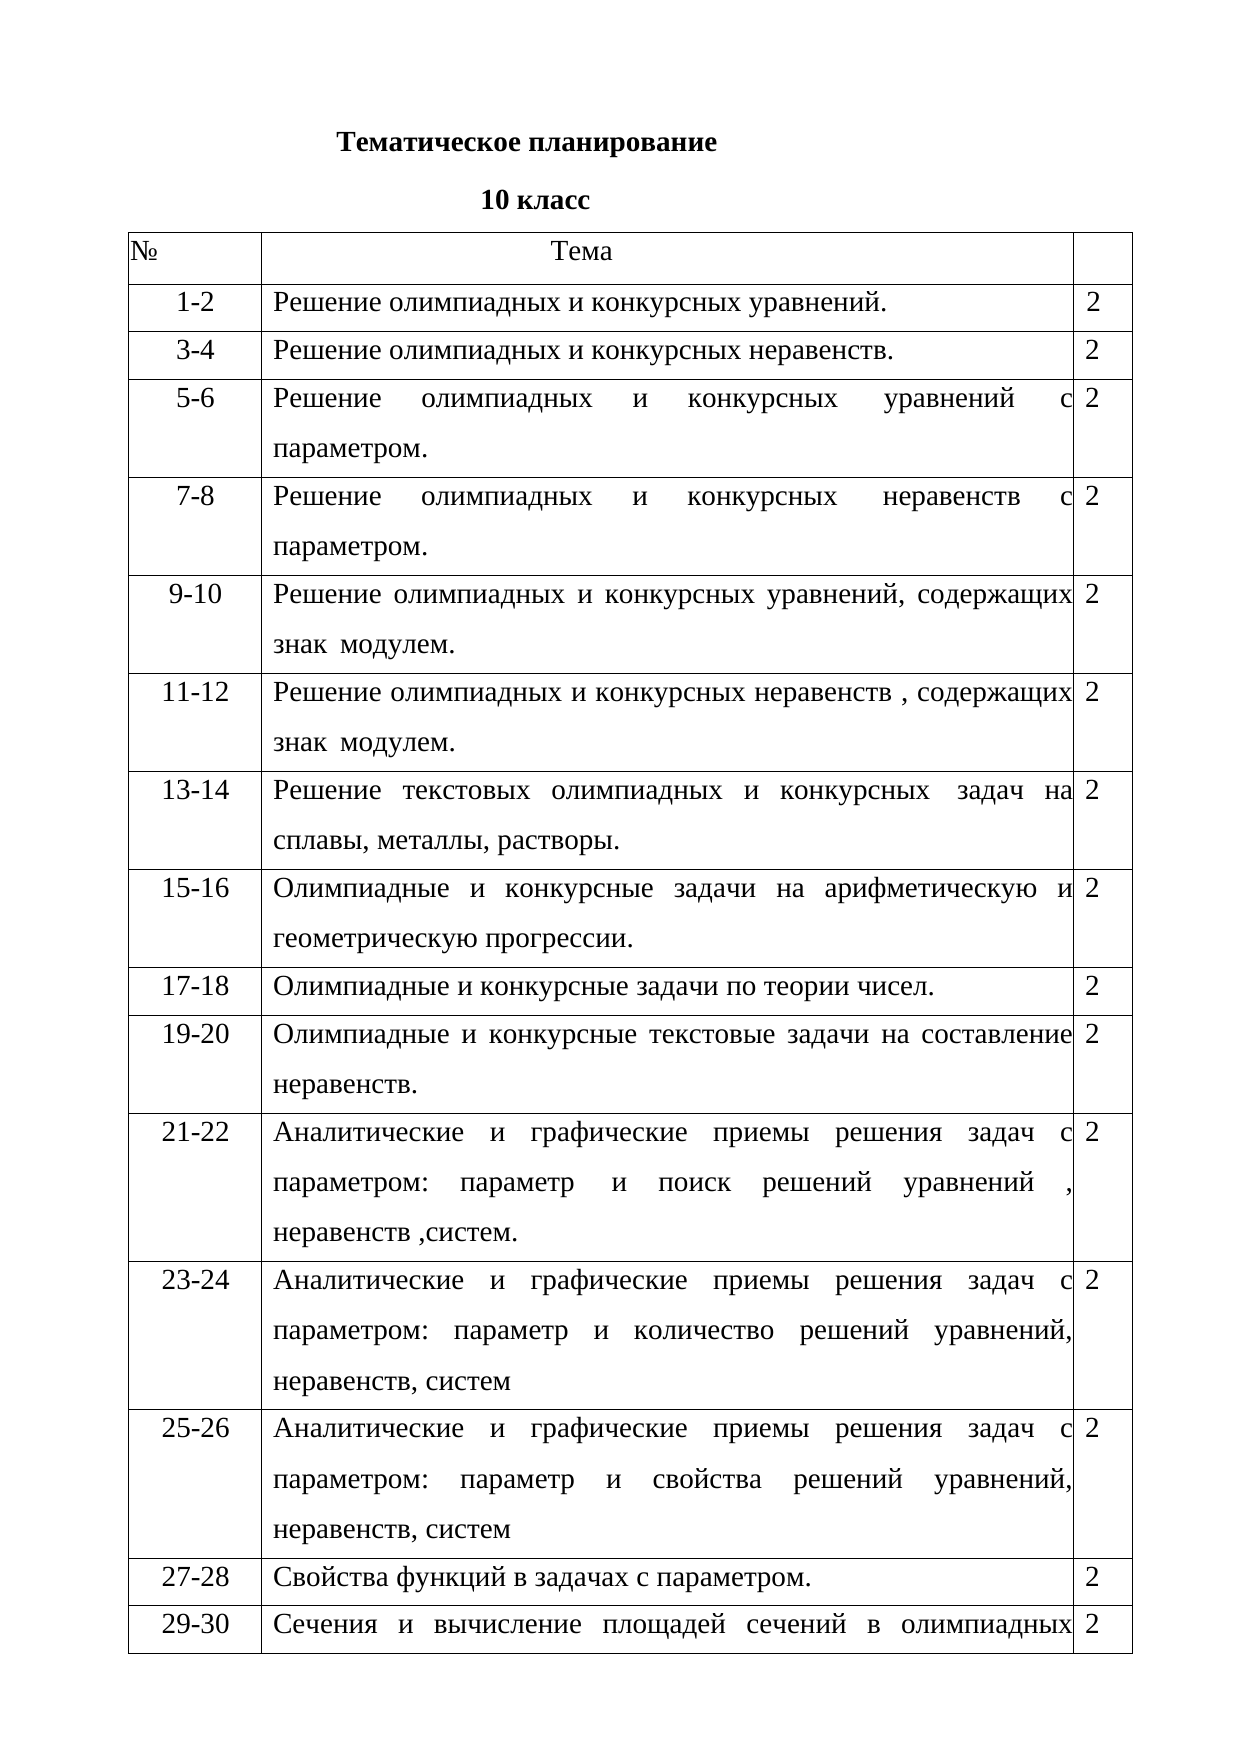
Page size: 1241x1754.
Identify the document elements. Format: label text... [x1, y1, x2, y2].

table_cell 2 [1074, 674, 1132, 771]
table_cell 2 [1074, 1114, 1132, 1261]
table_cell 2 [1074, 1606, 1132, 1653]
table_header [1074, 233, 1132, 283]
table_cell Свойства функций в задачах с параметром. [262, 1559, 1073, 1605]
table_cell 9-10 [129, 576, 261, 673]
table_cell Решение олимпиадных и конкурсных неравенств с параметром. [262, 478, 1073, 575]
table_cell Аналитические и графические приемы решения задач с параметром: параметр и количество решений уравнений, неравенств, систем [262, 1262, 1073, 1409]
table_cell Олимпиадные и конкурсные задачи по теории чисел. [262, 968, 1073, 1015]
table_header № [129, 233, 261, 283]
table_cell Решение олимпиадных и конкурсных уравнений. [262, 285, 1073, 331]
table_cell 25-26 [129, 1410, 261, 1558]
table_cell 27-28 [129, 1559, 261, 1605]
table_cell Аналитические и графические приемы решения задач с параметром: параметр и свойства решений уравнений, неравенств, систем [262, 1410, 1073, 1558]
table_cell 3-4 [129, 332, 261, 379]
table_cell 5-6 [129, 380, 261, 477]
table_cell 11-12 [129, 674, 261, 771]
table_cell 2 [1074, 772, 1132, 869]
table_cell 2 [1074, 968, 1132, 1015]
table_cell Решение олимпиадных и конкурсных уравнений, содержащих знак модулем. [262, 576, 1073, 673]
table_cell 2 [1074, 478, 1132, 575]
table_cell 1-2 [129, 285, 261, 331]
subtitle 10 класс [41, 182, 1030, 215]
table_cell 2 [1074, 870, 1132, 967]
table_cell 7-8 [129, 478, 261, 575]
table_cell 2 [1074, 1559, 1132, 1605]
table_cell 23-24 [129, 1262, 261, 1409]
table_cell Олимпиадные и конкурсные задачи на арифметическую и геометрическую прогрессии. [262, 870, 1073, 967]
table_cell 29-30 [129, 1606, 261, 1653]
subtitle Тематическое планирование [336, 124, 1030, 158]
table_cell 21-22 [129, 1114, 261, 1261]
table_cell Решение олимпиадных и конкурсных неравенств. [262, 332, 1073, 379]
table_cell Аналитические и графические приемы решения задач с параметром: параметр и поиск решений уравнений , неравенств ,систем. [262, 1114, 1073, 1261]
table_cell 2 [1074, 1262, 1132, 1409]
table_cell 17-18 [129, 968, 261, 1015]
table_cell Решение олимпиадных и конкурсных неравенств , содержащих знак модулем. [262, 674, 1073, 771]
table_cell Решение олимпиадных и конкурсных уравнений с параметром. [262, 380, 1073, 477]
table_cell 13-14 [129, 772, 261, 869]
table_cell 2 [1074, 380, 1132, 477]
table_cell Олимпиадные и конкурсные текстовые задачи на составление неравенств. [262, 1016, 1073, 1113]
table_cell 19-20 [129, 1016, 261, 1113]
table_header Тема [262, 233, 1073, 283]
table_cell 2 [1074, 576, 1132, 673]
table_cell 15-16 [129, 870, 261, 967]
table_cell 2 [1074, 1410, 1132, 1558]
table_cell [262, 1606, 1073, 1653]
table_cell 2 [1074, 285, 1132, 331]
table_cell Решение текстовых олимпиадных и конкурсных задач на сплавы, металлы, растворы. [262, 772, 1073, 869]
table_cell 2 [1074, 332, 1132, 379]
table_cell 2 [1074, 1016, 1132, 1113]
